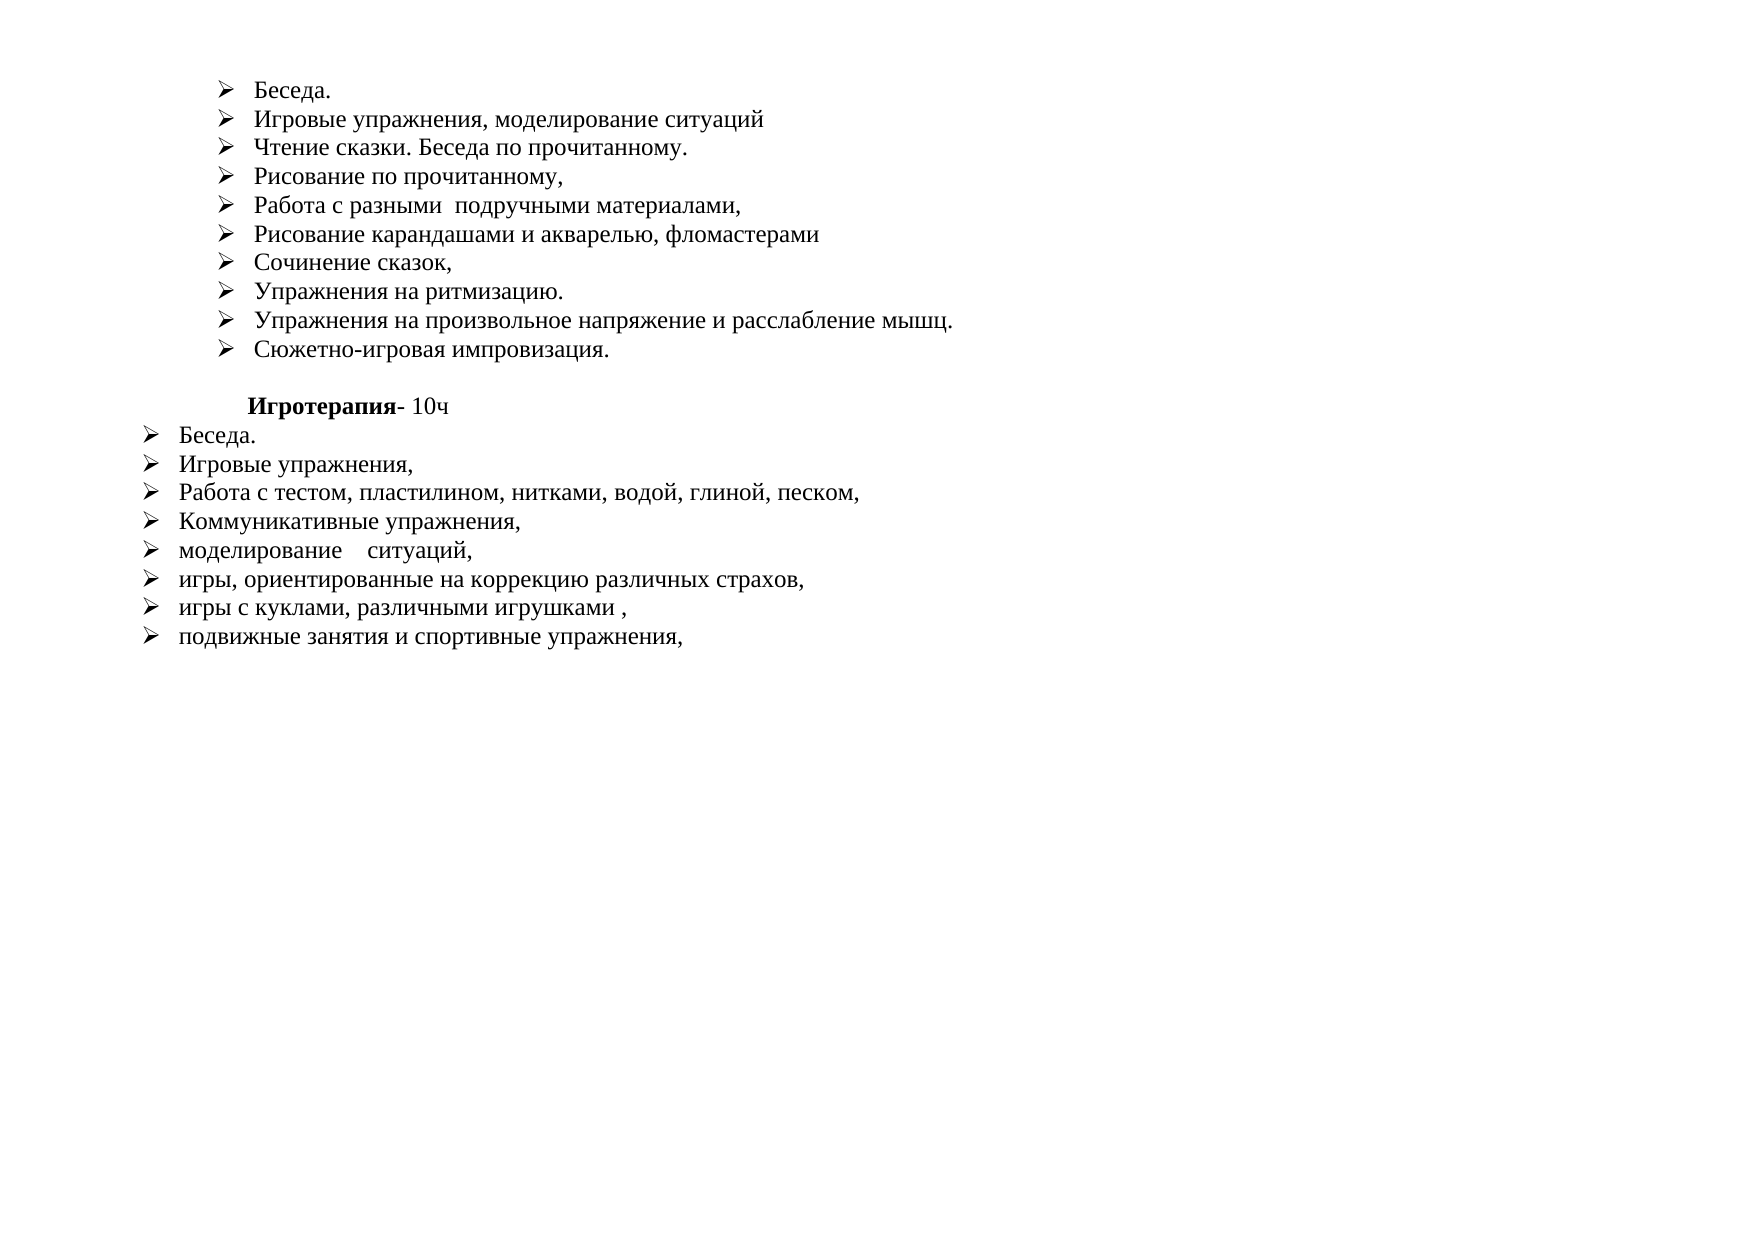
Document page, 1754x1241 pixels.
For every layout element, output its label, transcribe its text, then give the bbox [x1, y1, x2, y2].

list Упражнения на ритмизацию. [216, 276, 1679, 305]
list игры с куклами, различными игрушками , [141, 592, 1679, 621]
list Упражнения на произвольное напряжение и расслабление мышц. [216, 305, 1679, 334]
list Беседа. [216, 75, 1679, 104]
list моделирование ситуаций, [141, 535, 1679, 564]
list Игровые упражнения, [141, 449, 1679, 477]
list Рисование по прочитанному, [216, 161, 1679, 190]
list подвижные занятия и спортивные упражнения, [141, 621, 1679, 650]
text Игротерапия- 10ч [103, 391, 1679, 420]
list Работа с разными подручными материалами, [216, 190, 1679, 219]
list Рисование карандашами и акварелью, фломастерами [216, 219, 1679, 247]
list Сюжетно-игровая импровизация. [216, 334, 1679, 362]
list игры, ориентированные на коррекцию различных страхов, [141, 564, 1679, 592]
list Работа с тестом, пластилином, нитками, водой, глиной, песком, [141, 477, 1679, 506]
list Беседа. [141, 420, 1679, 449]
list Чтение сказки. Беседа по прочитанному. [216, 132, 1679, 161]
list Коммуникативные упражнения, [141, 506, 1679, 535]
list Сочинение сказок, [216, 247, 1679, 276]
list Игровые упражнения, моделирование ситуаций [216, 104, 1679, 132]
